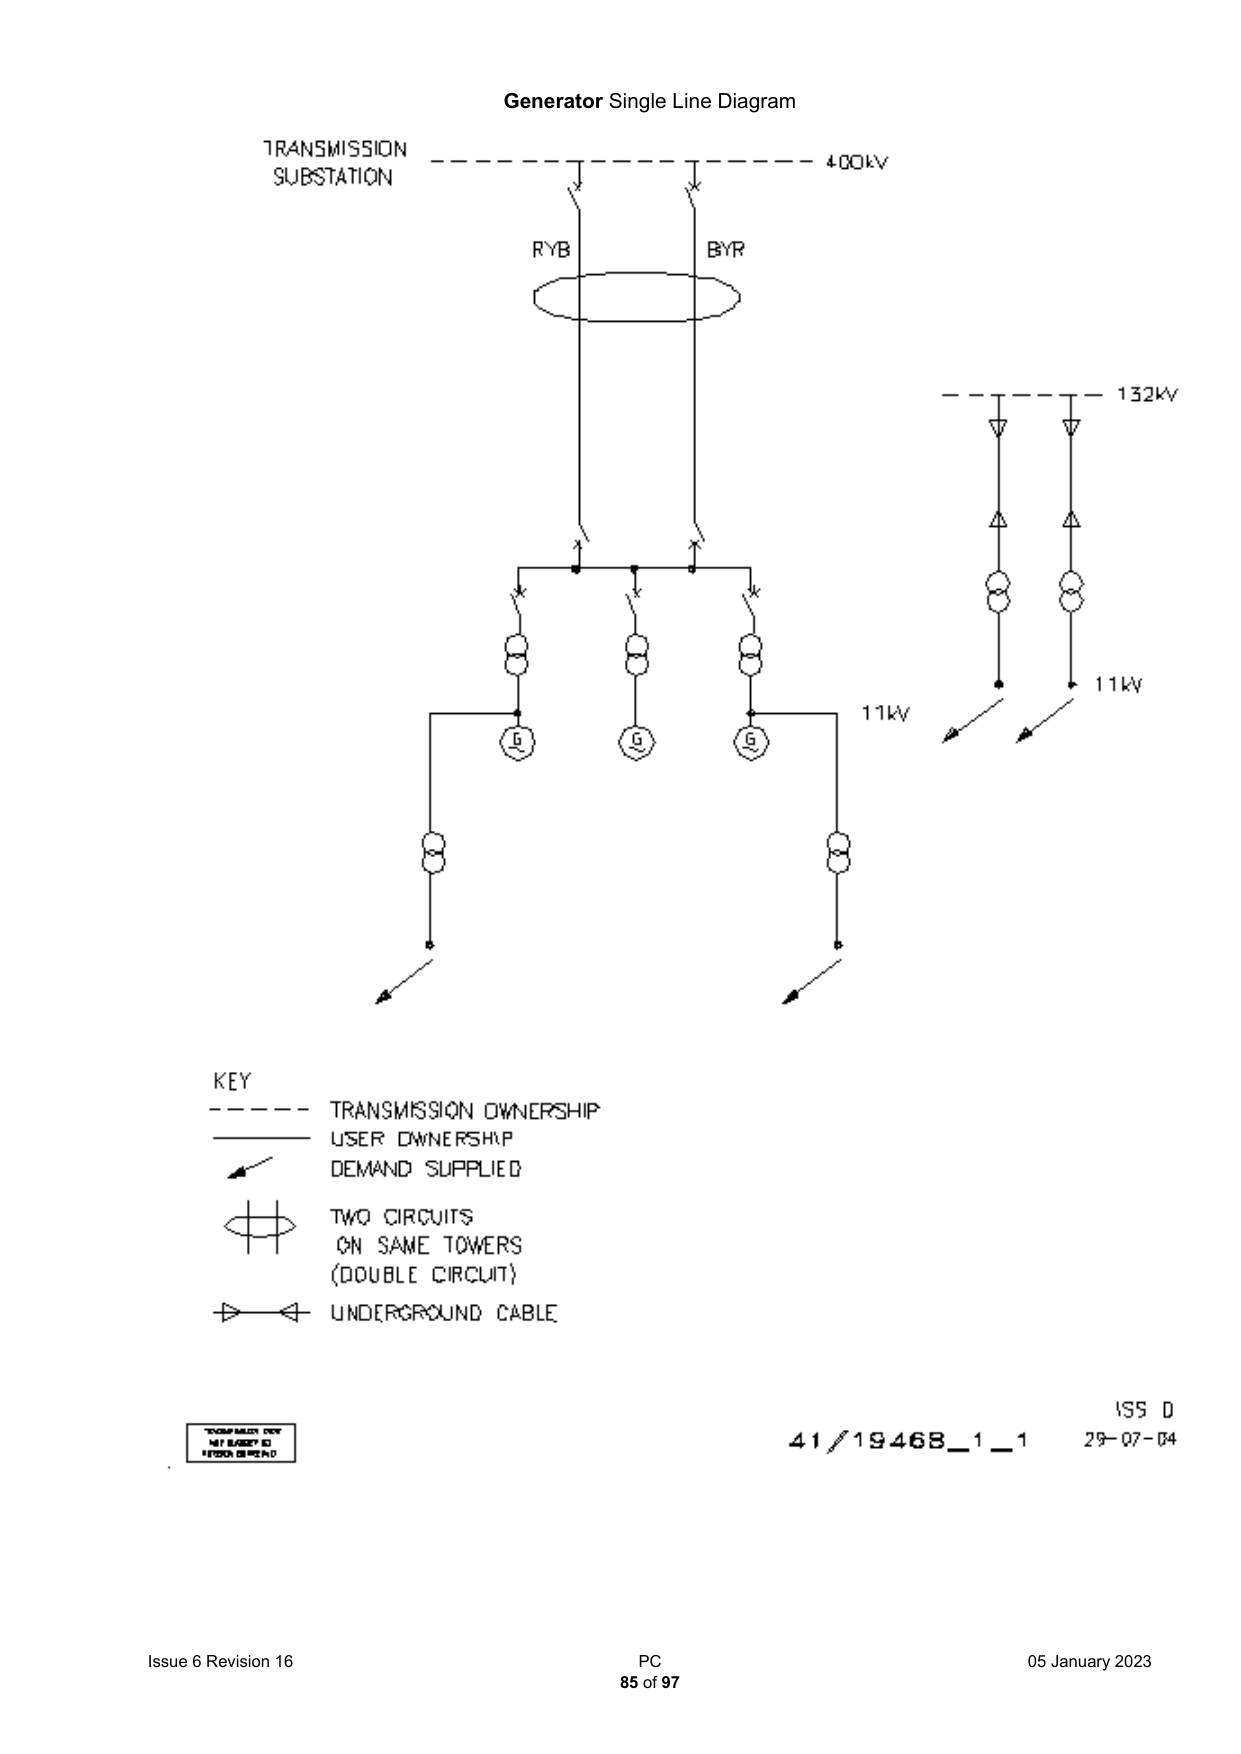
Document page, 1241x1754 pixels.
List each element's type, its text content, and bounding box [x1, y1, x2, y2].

picture [147, 115, 1200, 1492]
text Generator Single Line Diagram [148, 89, 1152, 113]
